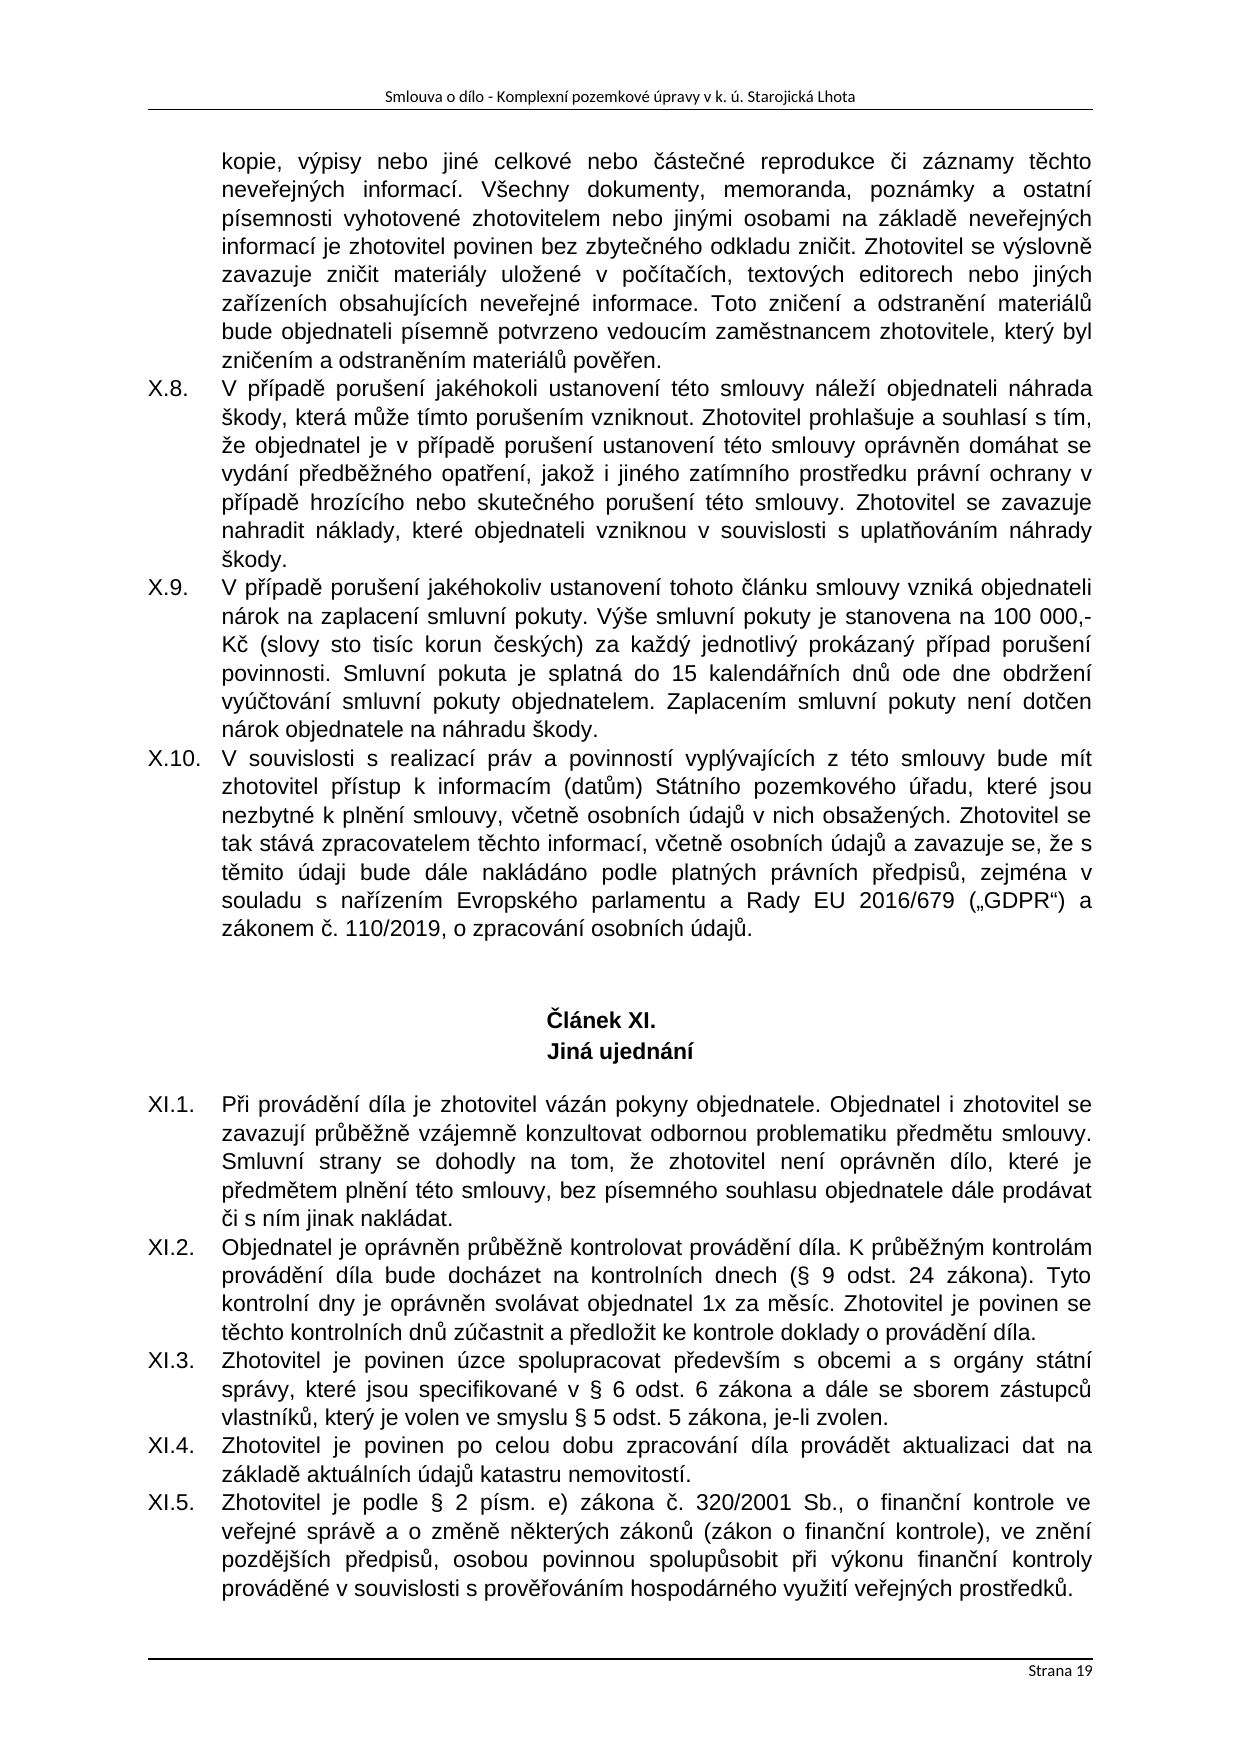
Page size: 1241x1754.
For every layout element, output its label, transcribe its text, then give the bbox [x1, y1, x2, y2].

list V případě porušení jakéhokoli ustanovení této smlouvy náleží objednateli náhrada škody, která může tímto porušením vzniknout. Zhotovitel prohlašuje a souhlasí s tím, že objednatel je v případě porušení ustanovení této smlouvy oprávněn domáhat se vydání předběžného opatření, jakož i jiného zatímního prostředku právní ochrany v případě hrozícího nebo skutečného porušení této smlouvy. Zhotovitel se zavazuje nahradit náklady, které objednateli vzniknou v souvislosti s uplatňováním náhrady škody. [148, 375, 1093, 572]
list V případě porušení jakéhokoliv ustanovení tohoto článku smlouvy vzniká objednateli nárok na zaplacení smluvní pokuty. Výše smluvní pokuty je stanovena na 100 000,- Kč (slovy sto tisíc korun českých) za každý jednotlivý prokázaný případ porušení povinnosti. Smluvní pokuta je splatná do 15 kalendářních dnů ode dne obdržení vyúčtování smluvní pokuty objednatelem. Zaplacením smluvní pokuty není dotčen nárok objednatele na náhradu škody. [148, 574, 1093, 743]
list Při provádění díla je zhotovitel vázán pokyny objednatele. Objednatel i zhotovitel se zavazují průběžně vzájemně konzultovat odbornou problematiku předmětu smlouvy. Smluvní strany se dohodly na tom, že zhotovitel není oprávněn dílo, které je předmětem plnění této smlouvy, bez písemného souhlasu objednatele dále prodávat či s ním jinak nakládat. [148, 1091, 1093, 1231]
subtitle Jiná ujednání [148, 997, 1093, 1064]
list Zhotovitel je povinen úzce spolupracovat především s obcemi a s orgány státní správy, které jsou specifikované v § 6 odst. 6 zákona a dále se sborem zástupců vlastníků, který je volen ve smyslu § 5 odst. 5 zákona, je-li zvolen. [148, 1347, 1093, 1430]
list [148, 148, 1093, 373]
list Objednatel je oprávněn průběžně kontrolovat provádění díla. K průběžným kontrolám provádění díla bude docházet na kontrolních dnech (§ 9 odst. 24 zákona). Tyto kontrolní dny je oprávněn svolávat objednatel 1x za měsíc. Zhotovitel je povinen se těchto kontrolních dnů zúčastnit a předložit ke kontrole doklady o provádění díla. [148, 1233, 1093, 1345]
list Zhotovitel je podle § 2 písm. e) zákona č. 320/2001 Sb., o finanční kontrole ve veřejné správě a o změně některých zákonů (zákon o finanční kontrole), ve znění pozdějších předpisů, osobou povinnou spolupůsobit při výkonu finanční kontroly prováděné v souvislosti s prověřováním hospodárného využití veřejných prostředků. [148, 1489, 1093, 1601]
list Zhotovitel je povinen po celou dobu zpracování díla provádět aktualizaci dat na základě aktuálních údajů katastru nemovitostí. [148, 1432, 1093, 1487]
list V souvislosti s realizací práv a povinností vyplývajících z této smlouvy bude mít zhotovitel přístup k informacím (datům) Státního pozemkového úřadu, které jsou nezbytné k plnění smlouvy, včetně osobních údajů v nich obsažených. Zhotovitel se tak stává zpracovatelem těchto informací, včetně osobních údajů a zavazuje se, že s těmito údaji bude dále nakládáno podle platných právních předpisů, zejména v souladu s nařízením Evropského parlamentu a Rady EU 2016/679 („GDPR“) a zákonem č. 110/2019, o zpracování osobních údajů. [148, 745, 1093, 942]
